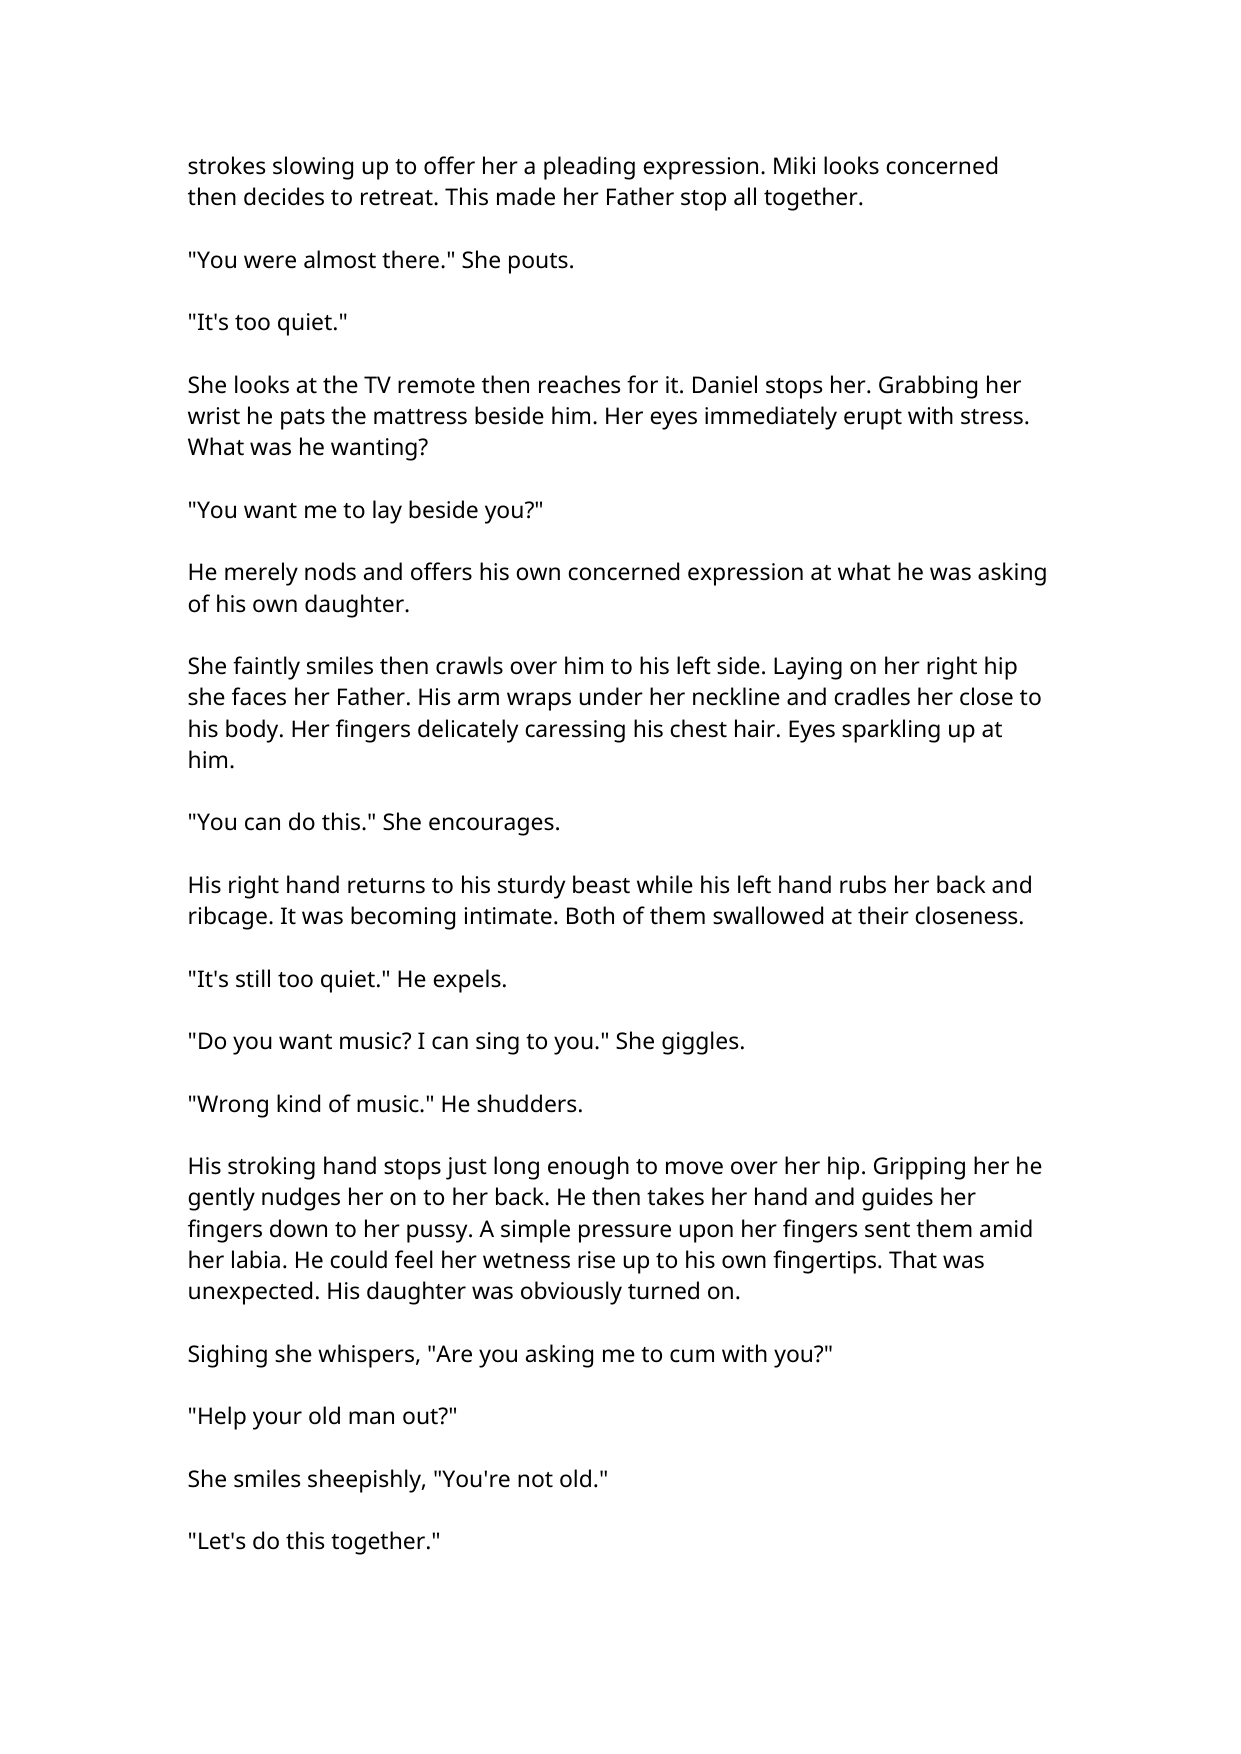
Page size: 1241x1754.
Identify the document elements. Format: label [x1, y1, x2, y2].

text [187, 150, 1053, 1587]
